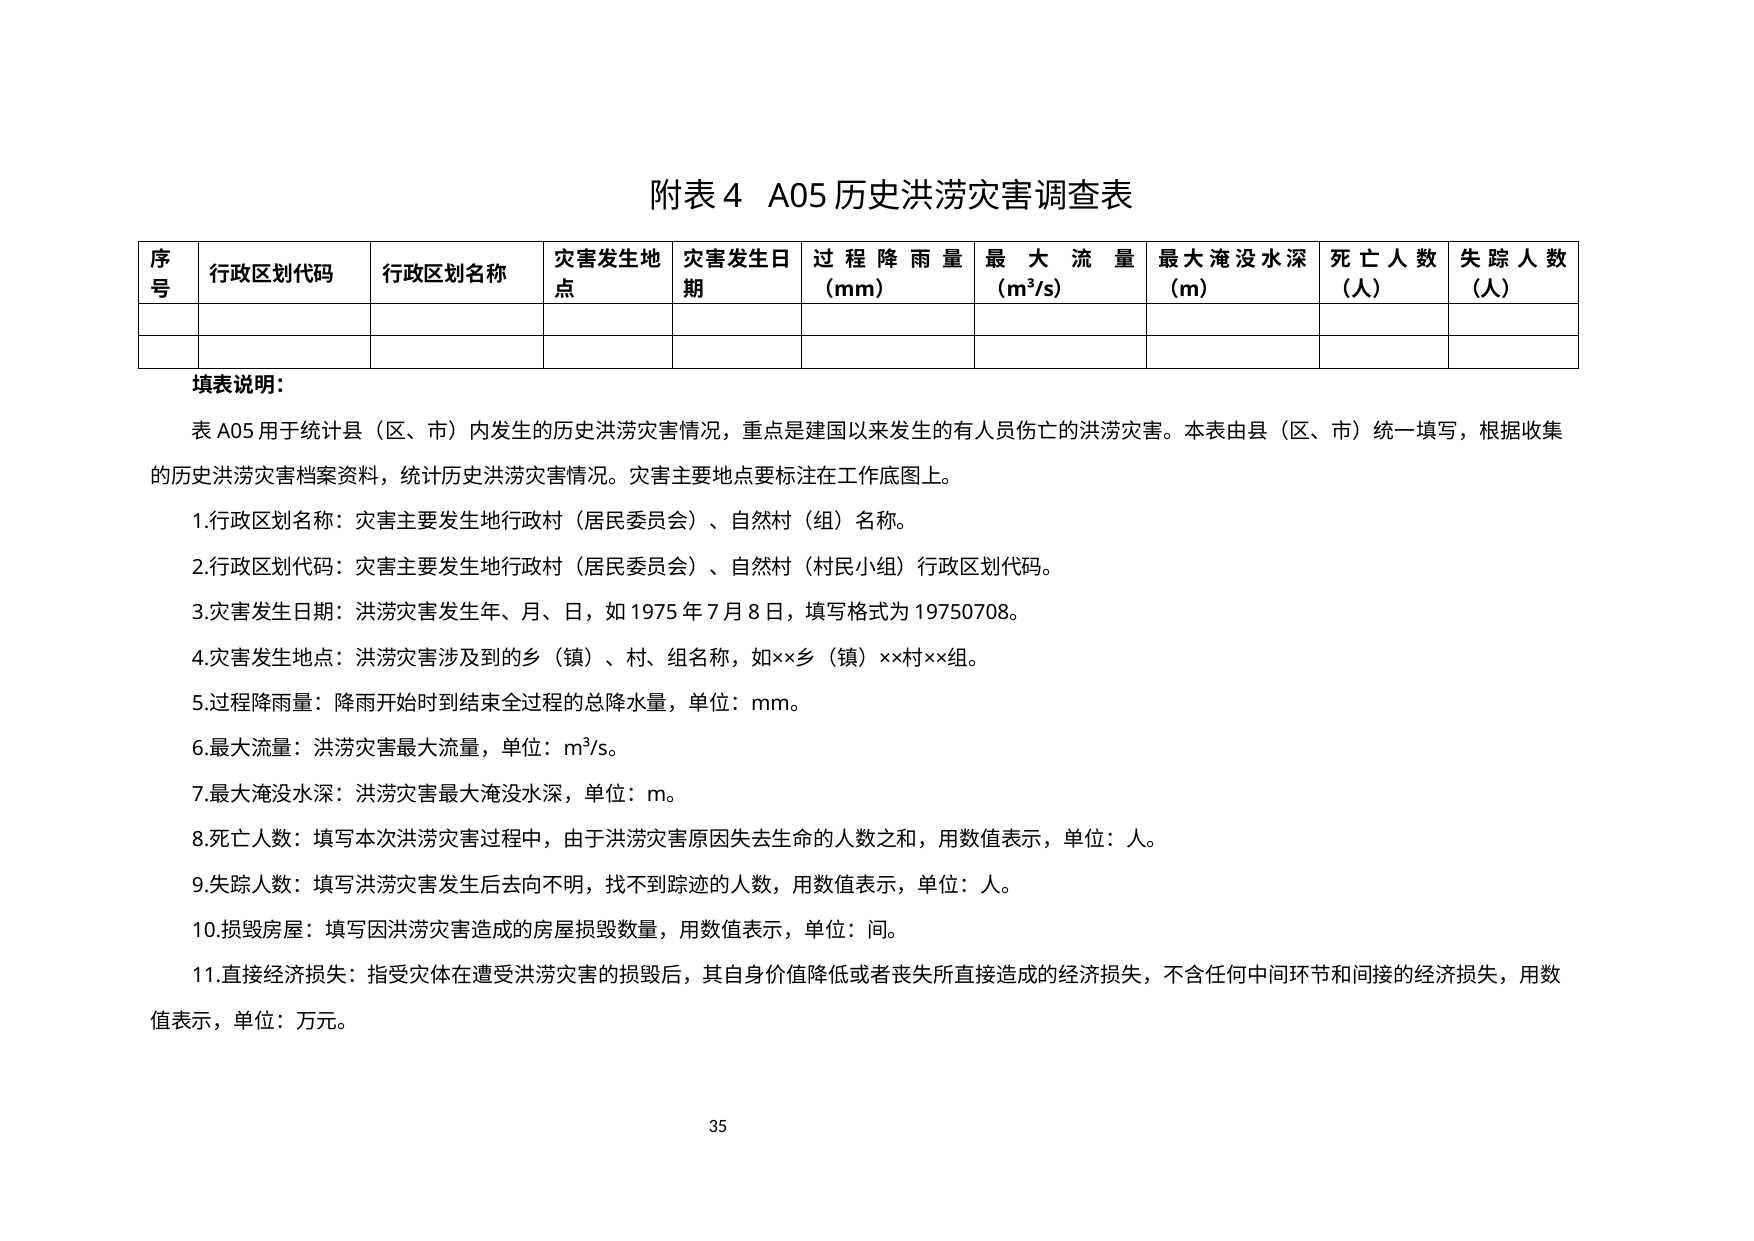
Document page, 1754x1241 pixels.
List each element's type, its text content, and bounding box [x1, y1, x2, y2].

table_cell [544, 336, 672, 367]
text 表A05用于统计县（区、市）内发生的历史洪涝灾害情况，重点是建国以来发生的有人员伤亡的洪涝灾害。本表由县（区、市）统一填写，根据收集的历史洪涝灾害档案资料，统计历史洪涝灾害情况。灾害主要地点要标注在工作底图上。 [150, 414, 1567, 489]
text 7.最大淹没水深：洪涝灾害最大淹没水深，单位：m。 [150, 777, 1567, 807]
table_cell [139, 336, 198, 367]
table_header 行政区划代码 [199, 242, 370, 302]
text 1.行政区划名称：灾害主要发生地行政村（居民委员会）、自然村（组）名称。 [150, 504, 1567, 535]
table_cell [1449, 304, 1578, 335]
table_header 失踪人数（人） [1449, 242, 1578, 302]
table_header 灾害发生日期 [673, 242, 801, 302]
text 附表4 A05历史洪涝灾害调查表 [150, 168, 1567, 217]
table_cell [1147, 304, 1319, 335]
table_cell [544, 304, 672, 335]
table_cell [199, 336, 370, 367]
table_cell [1320, 304, 1448, 335]
table_cell [371, 304, 543, 335]
table_cell [802, 336, 974, 367]
table_header 死亡人数（人） [1320, 242, 1448, 302]
text 2.行政区划代码：灾害主要发生地行政村（居民委员会）、自然村（村民小组）行政区划代码。 [150, 550, 1567, 580]
table_cell [1320, 336, 1448, 367]
table_header 灾害发生地点 [544, 242, 672, 302]
table_cell [802, 304, 974, 335]
text 9.失踪人数：填写洪涝灾害发生后去向不明，找不到踪迹的人数，用数值表示，单位：人。 [150, 868, 1567, 898]
table_cell [199, 304, 370, 335]
table_cell [1449, 336, 1578, 367]
table_header 行政区划名称 [371, 242, 543, 302]
table_header 最大流量（m³/s） [975, 242, 1146, 302]
table_cell [673, 336, 801, 367]
table_cell [139, 304, 198, 335]
text 8.死亡人数：填写本次洪涝灾害过程中，由于洪涝灾害原因失去生命的人数之和，用数值表示，单位：人。 [150, 822, 1567, 853]
table_cell [673, 304, 801, 335]
table_cell [975, 304, 1146, 335]
table_cell [1147, 336, 1319, 367]
table_header 过程降雨量（mm） [802, 242, 974, 302]
text 11.直接经济损失：指受灾体在遭受洪涝灾害的损毁后，其自身价值降低或者丧失所直接造成的经济损失，不含任何中间环节和间接的经济损失，用数值表示，单位：万元。 [150, 959, 1567, 1034]
table_header 最大淹没水深（m） [1147, 242, 1319, 302]
table_header 序号 [139, 242, 198, 302]
text 4.灾害发生地点：洪涝灾害涉及到的乡（镇）、村、组名称，如××乡（镇）××村××组。 [150, 641, 1567, 671]
text 5.过程降雨量：降雨开始时到结束全过程的总降水量，单位：mm。 [150, 686, 1567, 717]
text 填表说明： [150, 369, 1567, 399]
text 10.损毁房屋：填写因洪涝灾害造成的房屋损毁数量，用数值表示，单位：间。 [150, 913, 1567, 944]
table_cell [975, 336, 1146, 367]
text 6.最大流量：洪涝灾害最大流量，单位：m³/s。 [150, 732, 1567, 762]
text 3.灾害发生日期：洪涝灾害发生年、月、日，如1975年7月8日，填写格式为19750708。 [150, 595, 1567, 626]
table_cell [371, 336, 543, 367]
